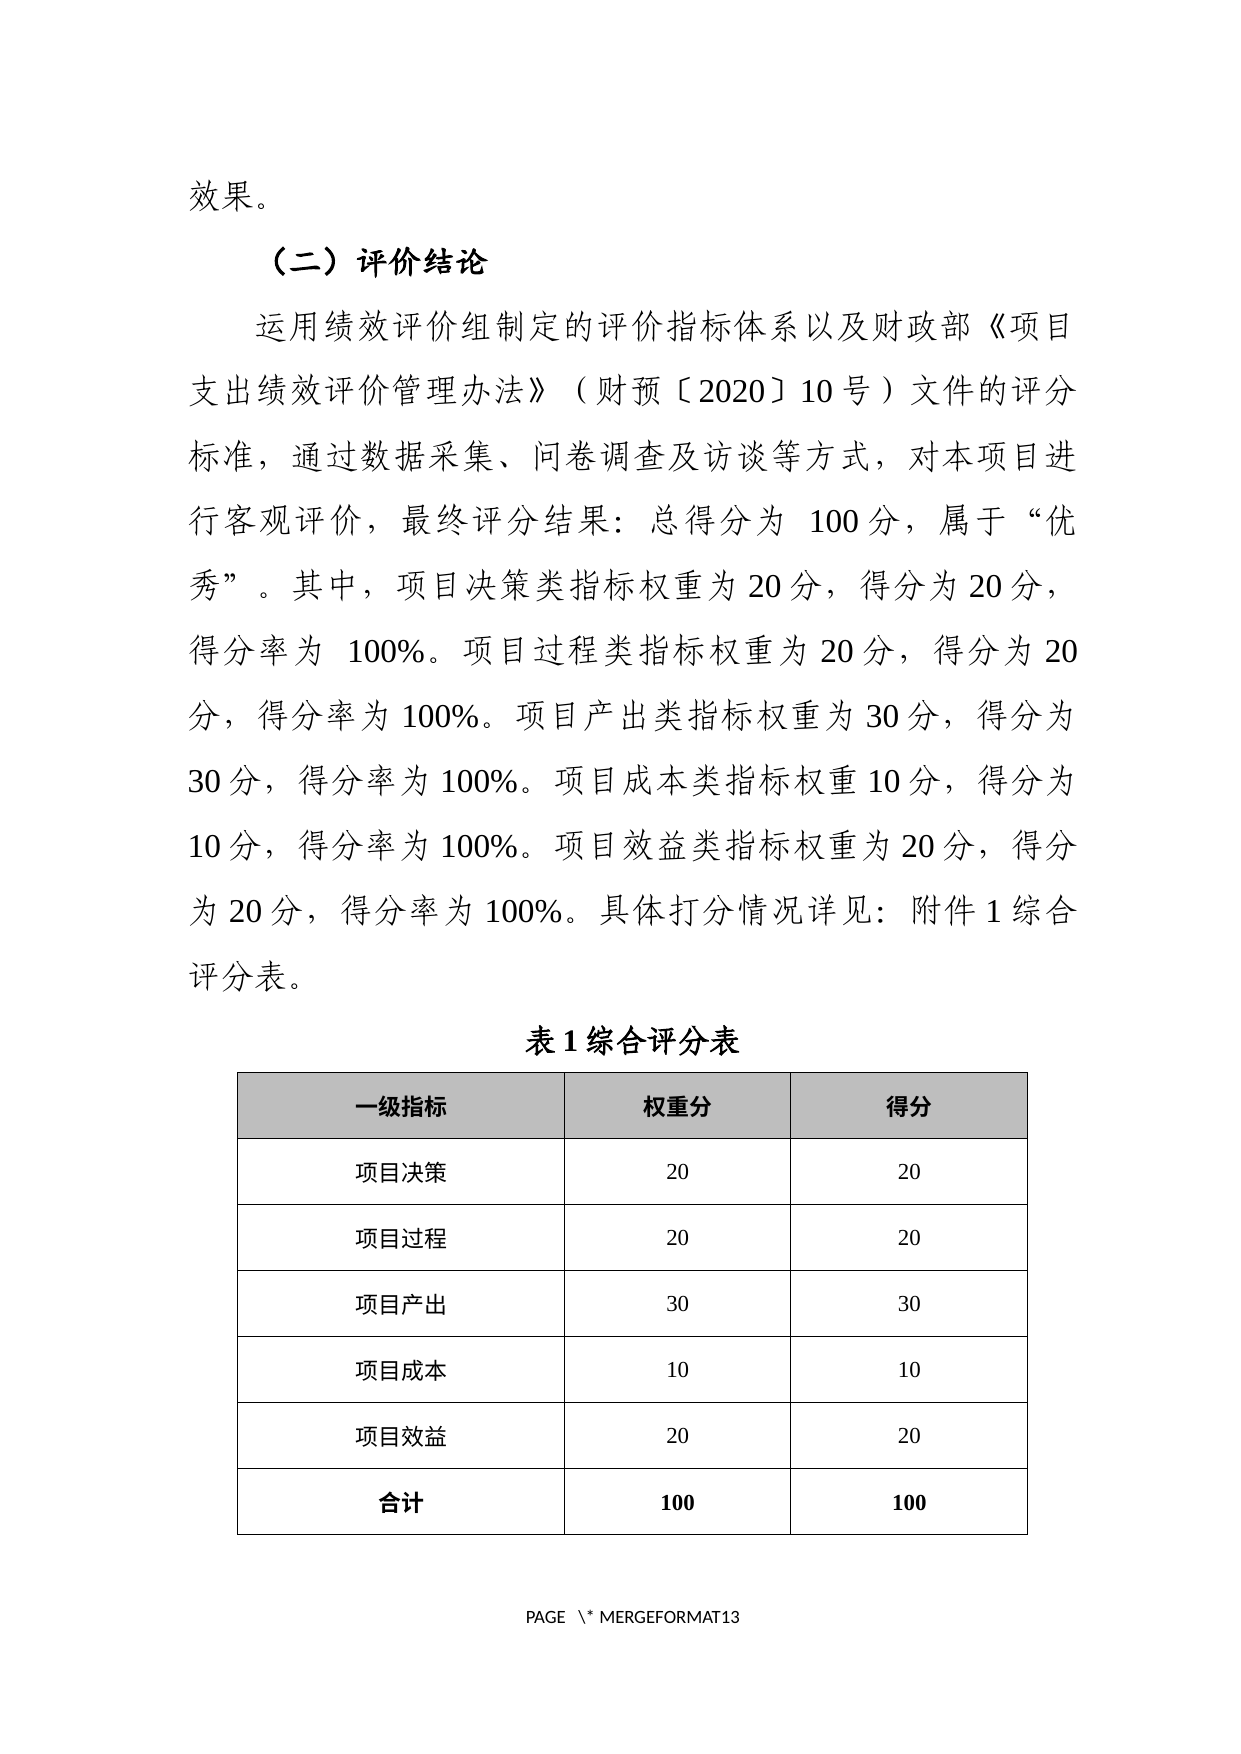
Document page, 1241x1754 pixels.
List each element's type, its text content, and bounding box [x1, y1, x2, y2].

table_cell 10 [565, 1337, 790, 1402]
table_cell 项目产出 [238, 1271, 564, 1336]
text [187, 162, 1078, 227]
table_cell 100 [565, 1469, 790, 1534]
table_cell 20 [791, 1205, 1027, 1270]
table_cell 20 [791, 1403, 1027, 1468]
table_header 权重分 [565, 1073, 790, 1138]
title （二）评价结论 [187, 227, 1078, 292]
table_cell 20 [565, 1205, 790, 1270]
table_cell 10 [791, 1337, 1027, 1402]
table_cell 20 [565, 1403, 790, 1468]
title 表1综合评分表 [187, 1007, 1078, 1072]
table_cell 30 [791, 1271, 1027, 1336]
table_cell 合计 [238, 1469, 564, 1534]
table_header 一级指标 [238, 1073, 564, 1138]
table_cell 20 [565, 1139, 790, 1204]
table_cell 20 [791, 1139, 1027, 1204]
table_cell 100 [791, 1469, 1027, 1534]
table_cell 项目成本 [238, 1337, 564, 1402]
table_cell 项目效益 [238, 1403, 564, 1468]
table_cell 项目决策 [238, 1139, 564, 1204]
table_cell 30 [565, 1271, 790, 1336]
table_cell 项目过程 [238, 1205, 564, 1270]
title 运用绩效评价组制定的评价指标体系以及财政部《项目支出绩效评价管理办法》（财预〔2020〕10号）文件的评分标准，通过数据采集、问卷调查及访谈等方式，对本项目进行客观评价，最终评分结果：总得分为 100分，属于“优秀”。其中，项目决策类指标权重为20分，得分为20分，得分率为 100%。项目过程类指标权重为20分，得分为20分，得分率为100%。项目产出类指标权重为30分，得分为30分，得分率为100%。项目成本类指标权重10分，得分为10分，得分率为100%。项目效益类指标权重为20分，得分为20分，得分率为100%。具体打分情况详见：附件1综合评分表。 [187, 292, 1078, 1007]
table_header 得分 [791, 1073, 1027, 1138]
